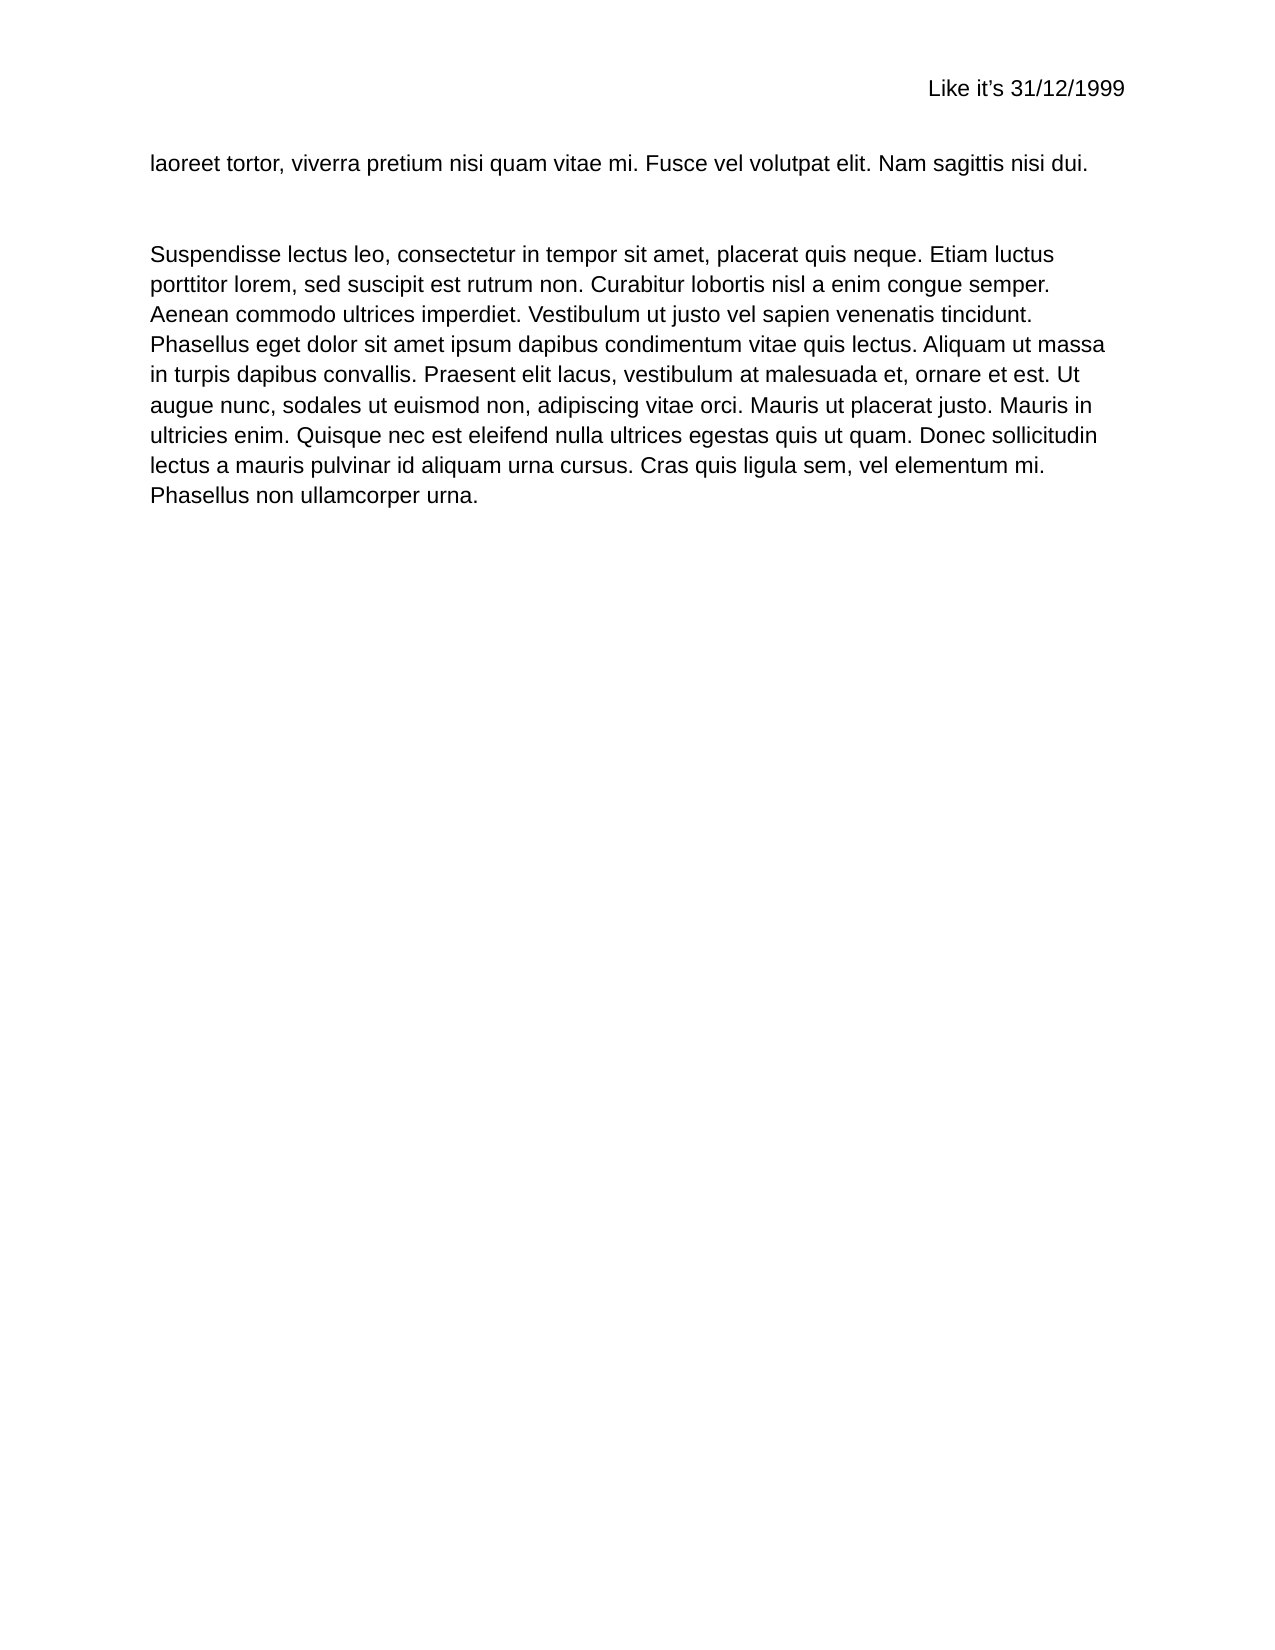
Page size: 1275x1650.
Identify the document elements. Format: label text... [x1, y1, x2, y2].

text Suspendisse lectus leo, consectetur in tempor sit amet, placerat quis neque. Etiam luctus porttitor lorem, sed suscipit est rutrum non. Curabitur lobortis nisl a enim congue semper. Aenean commodo ultrices imperdiet. Vestibulum ut justo vel sapien venenatis tincidunt. Phasellus eget dolor sit amet ipsum dapibus condimentum vitae quis lectus. Aliquam ut massa in turpis dapibus convallis. Praesent elit lacus, vestibulum at malesuada et, ornare et est. Ut augue nunc, sodales ut euismod non, adipiscing vitae orci. Mauris ut placerat justo. Mauris in ultricies enim. Quisque nec est eleifend nulla ultrices egestas quis ut quam. Donec sollicitudin lectus a mauris pulvinar id aliquam urna cursus. Cras quis ligula sem, vel elementum mi. Phasellus non ullamcorper urna. [150, 241, 1125, 509]
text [150, 150, 1125, 176]
